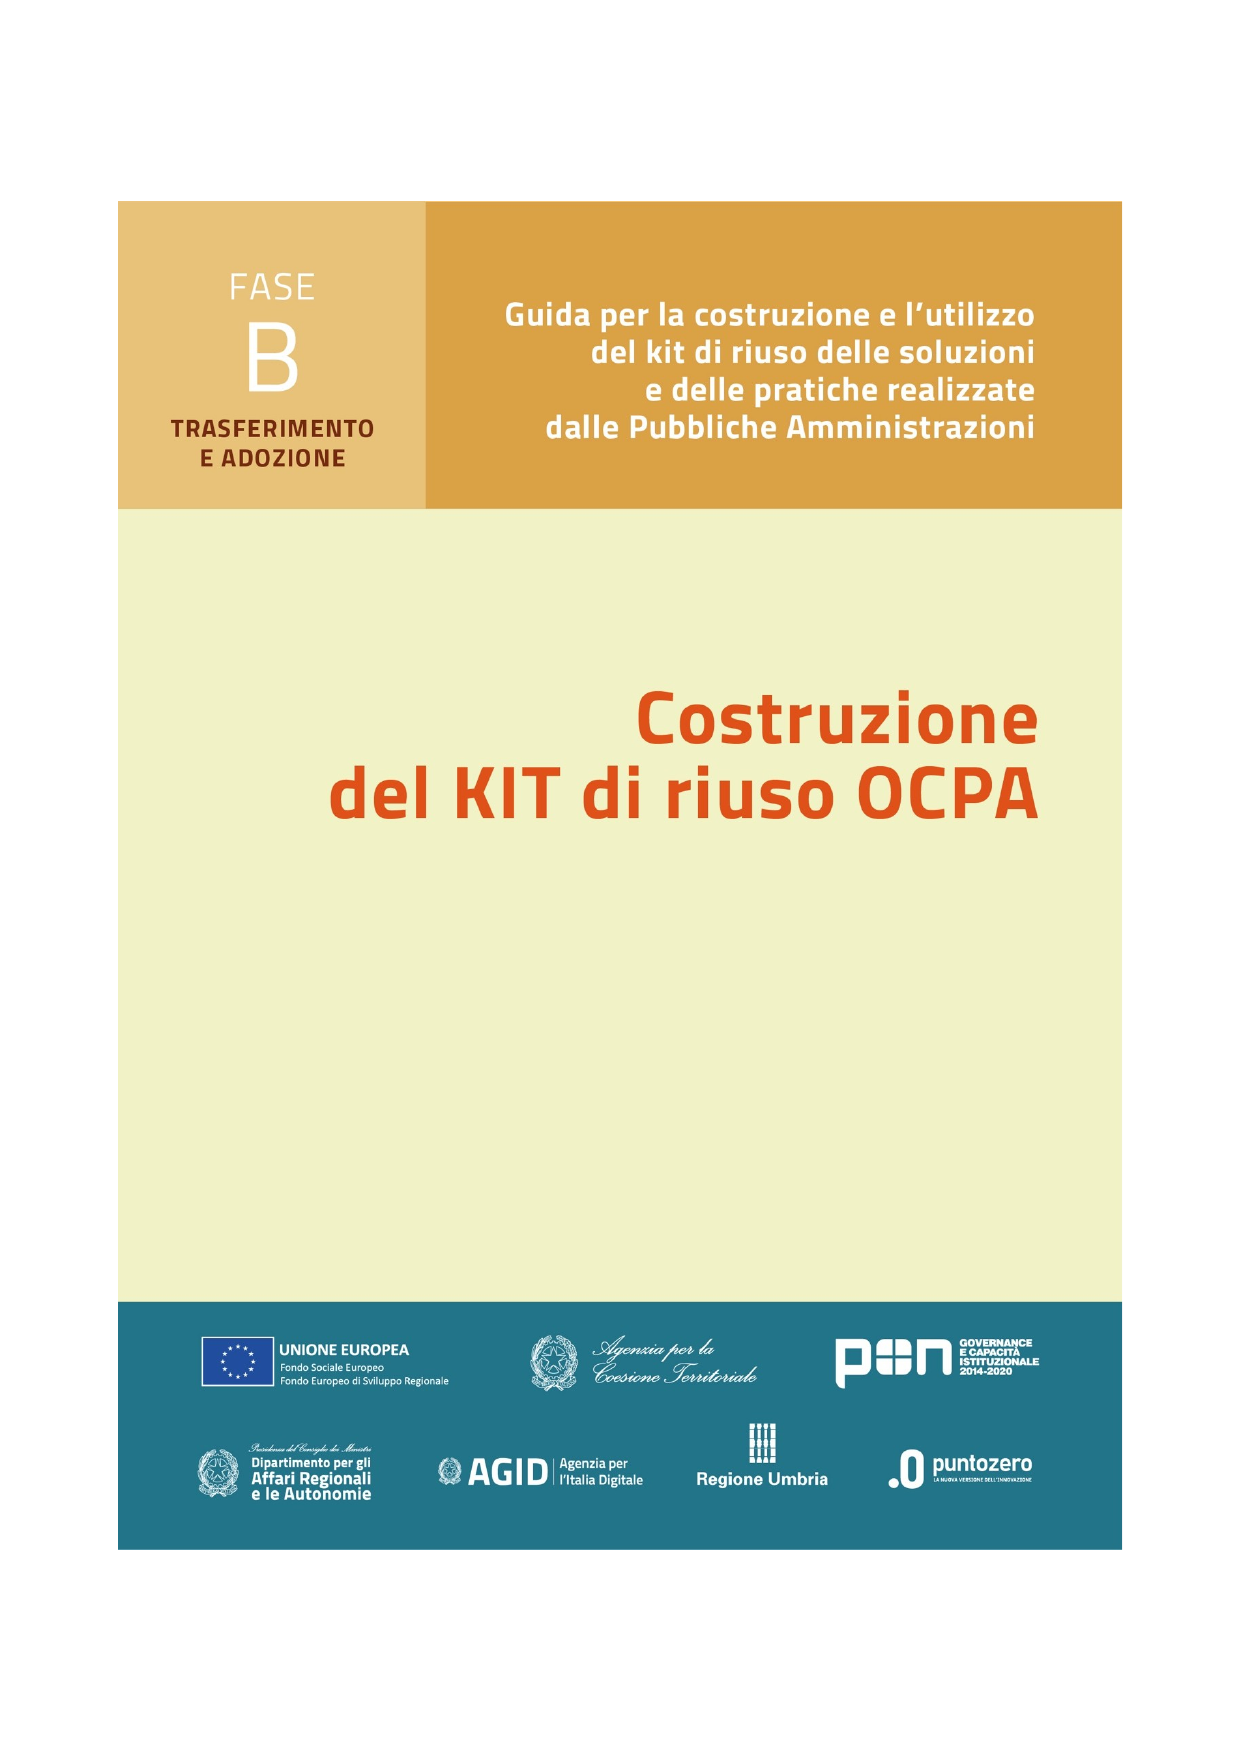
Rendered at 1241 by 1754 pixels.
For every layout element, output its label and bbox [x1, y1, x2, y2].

picture [118, 201, 1123, 1550]
